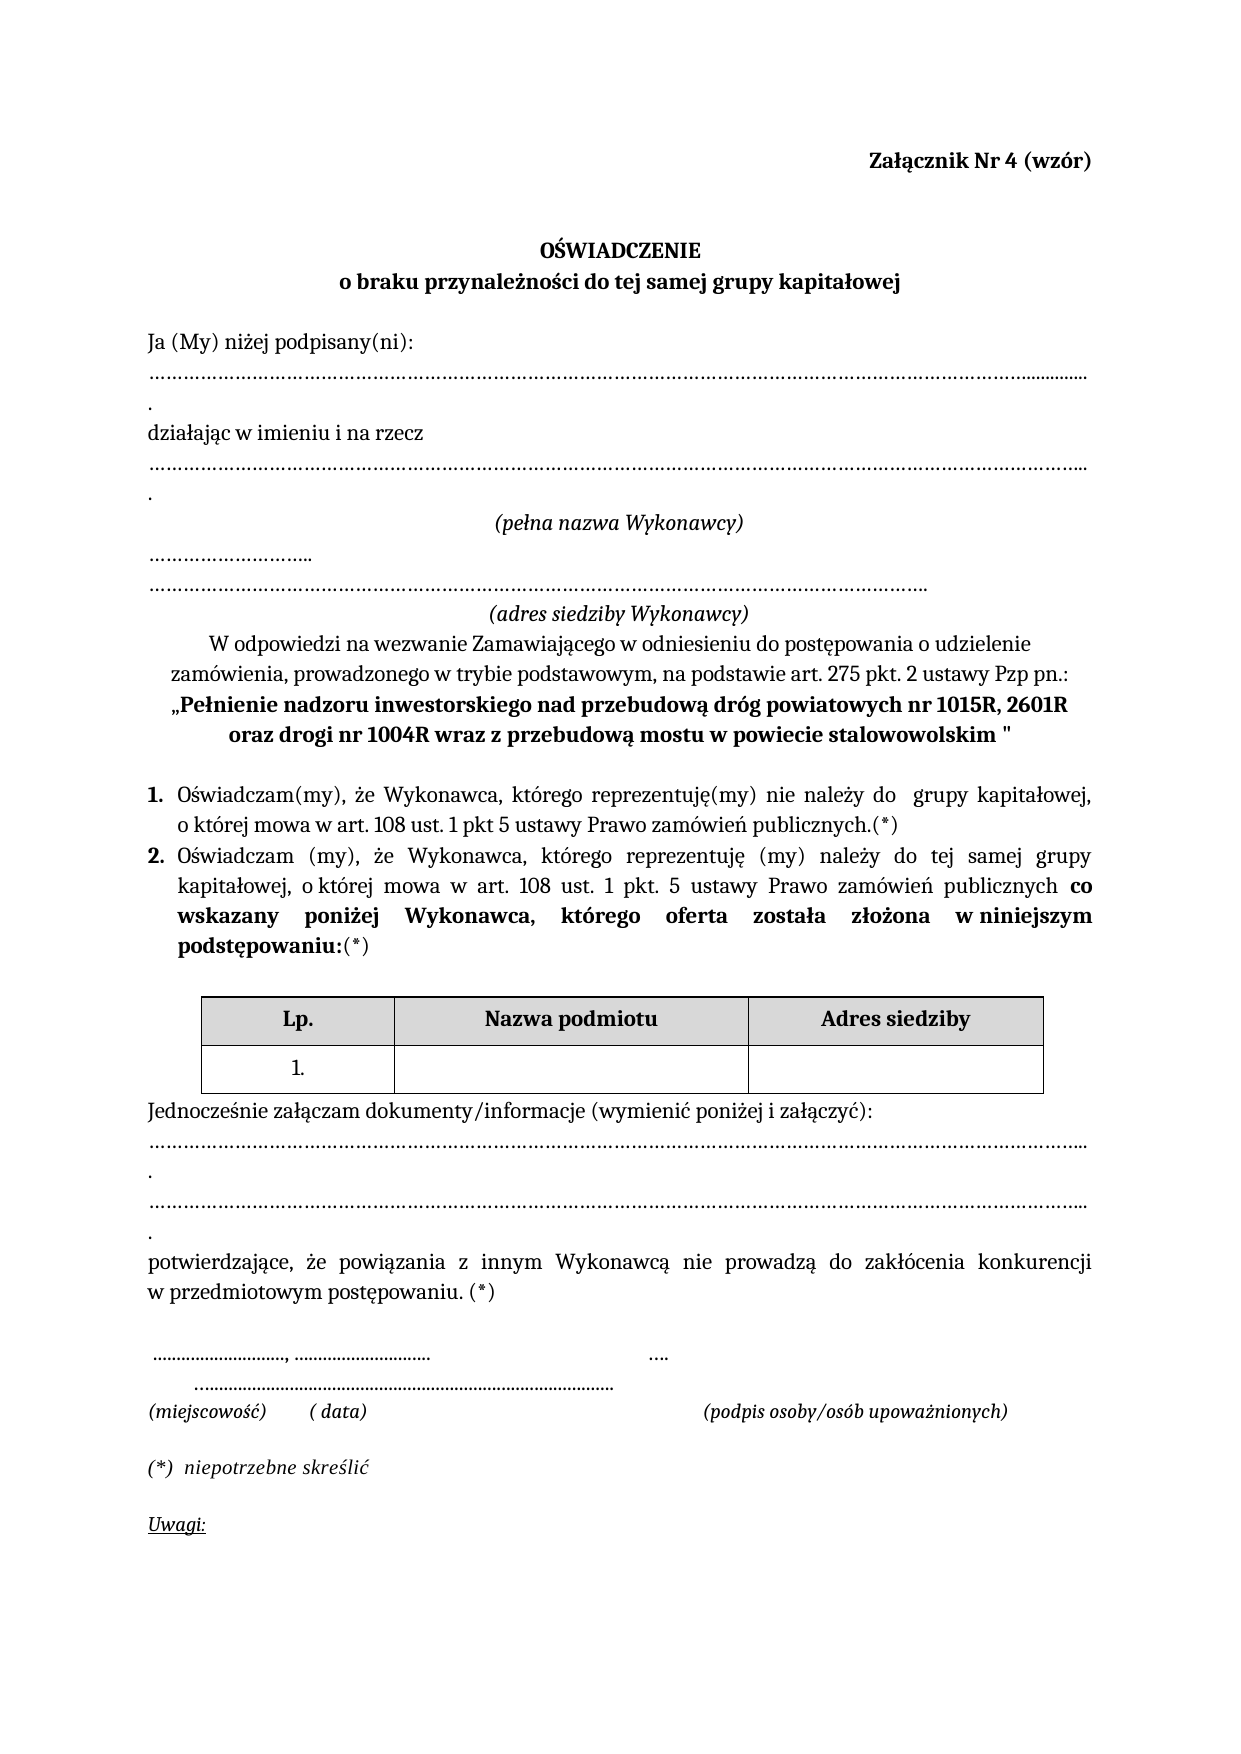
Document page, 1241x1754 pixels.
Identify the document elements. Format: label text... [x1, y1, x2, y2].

text W odpowiedzi na wezwanie Zamawiającego w odniesieniu do postępowania o udzielenie zamówienia, prowadzonego w trybie podstawowym, na podstawie art. 275 pkt. 2 ustawy Pzp pn.: „Pełnienie nadzoru inwestorskiego nad przebudową dróg powiatowych nr 1015R, 2601R oraz drogi nr 1004R wraz z przebudową mostu w powiecie stalowowolskim " [148, 631, 1093, 748]
text (*) niepotrzebne skreślić [148, 1455, 1093, 1479]
text potwierdzające, że powiązania z innym Wykonawcą nie prowadzą do zakłócenia konkurencji w przedmiotowym postępowaniu. (*) [148, 1249, 1093, 1305]
text Uwagi: [148, 1513, 1093, 1537]
text Załącznik Nr 4 (wzór) [148, 148, 1093, 174]
text ………………………………………………………………………………………………………………………………………………... [148, 450, 1093, 506]
text Jednocześnie załączam dokumenty/informacje (wymienić poniżej i załączyć): [148, 993, 1093, 1124]
table_cell 1. [202, 1046, 394, 1093]
table_cell [749, 1046, 1043, 1093]
table_header Adres siedziby [749, 998, 1043, 1045]
list 1. Oświadczam(my), że Wykonawca, którego reprezentuję(my) nie należy do grupy kapitałowej, o której mowa w art. 108 ust. 1 pkt 5 ustawy Prawo zamówień publicznych.(*) [148, 782, 1093, 838]
text ............................, ............................. ….…...................................................................................... [148, 1339, 1093, 1396]
text ………………………………………………………………………………………………………………………………………………... [148, 1188, 1093, 1245]
table_header Lp. [202, 998, 394, 1045]
text ………………………………………………………………………………………………………………………………………………... [148, 1128, 1093, 1184]
text działając w imieniu i na rzecz [148, 419, 1093, 446]
text (pełna nazwa Wykonawcy) [148, 510, 1093, 536]
text ……………………………………………………………………………………………………………………………………….............. [148, 359, 1093, 416]
text o braku przynależności do tej samej grupy kapitałowej [148, 268, 1093, 295]
text ………………………..………………………………………………………………………………………………………………………. [148, 540, 1093, 597]
text OŚWIADCZENIE [148, 238, 1093, 264]
text (miejscowość) ( data) (podpis osoby/osób upoważnionych) [148, 1400, 1093, 1424]
table_cell [395, 1046, 748, 1093]
text (adres siedziby Wykonawcy) [148, 601, 1093, 627]
text 2. Oświadczam (my), że Wykonawca, którego reprezentuję (my) należy do tej samej grupy kapitałowej, o której mowa w art. 108 ust. 1 pkt. 5 ustawy Prawo zamówień publicznych co wskazany poniżej Wykonawca, którego oferta została złożona w niniejszym podstępowaniu:(*) [148, 842, 1093, 959]
table_header Nazwa podmiotu [395, 998, 748, 1045]
text Ja (My) niżej podpisany(ni): [148, 329, 1093, 355]
